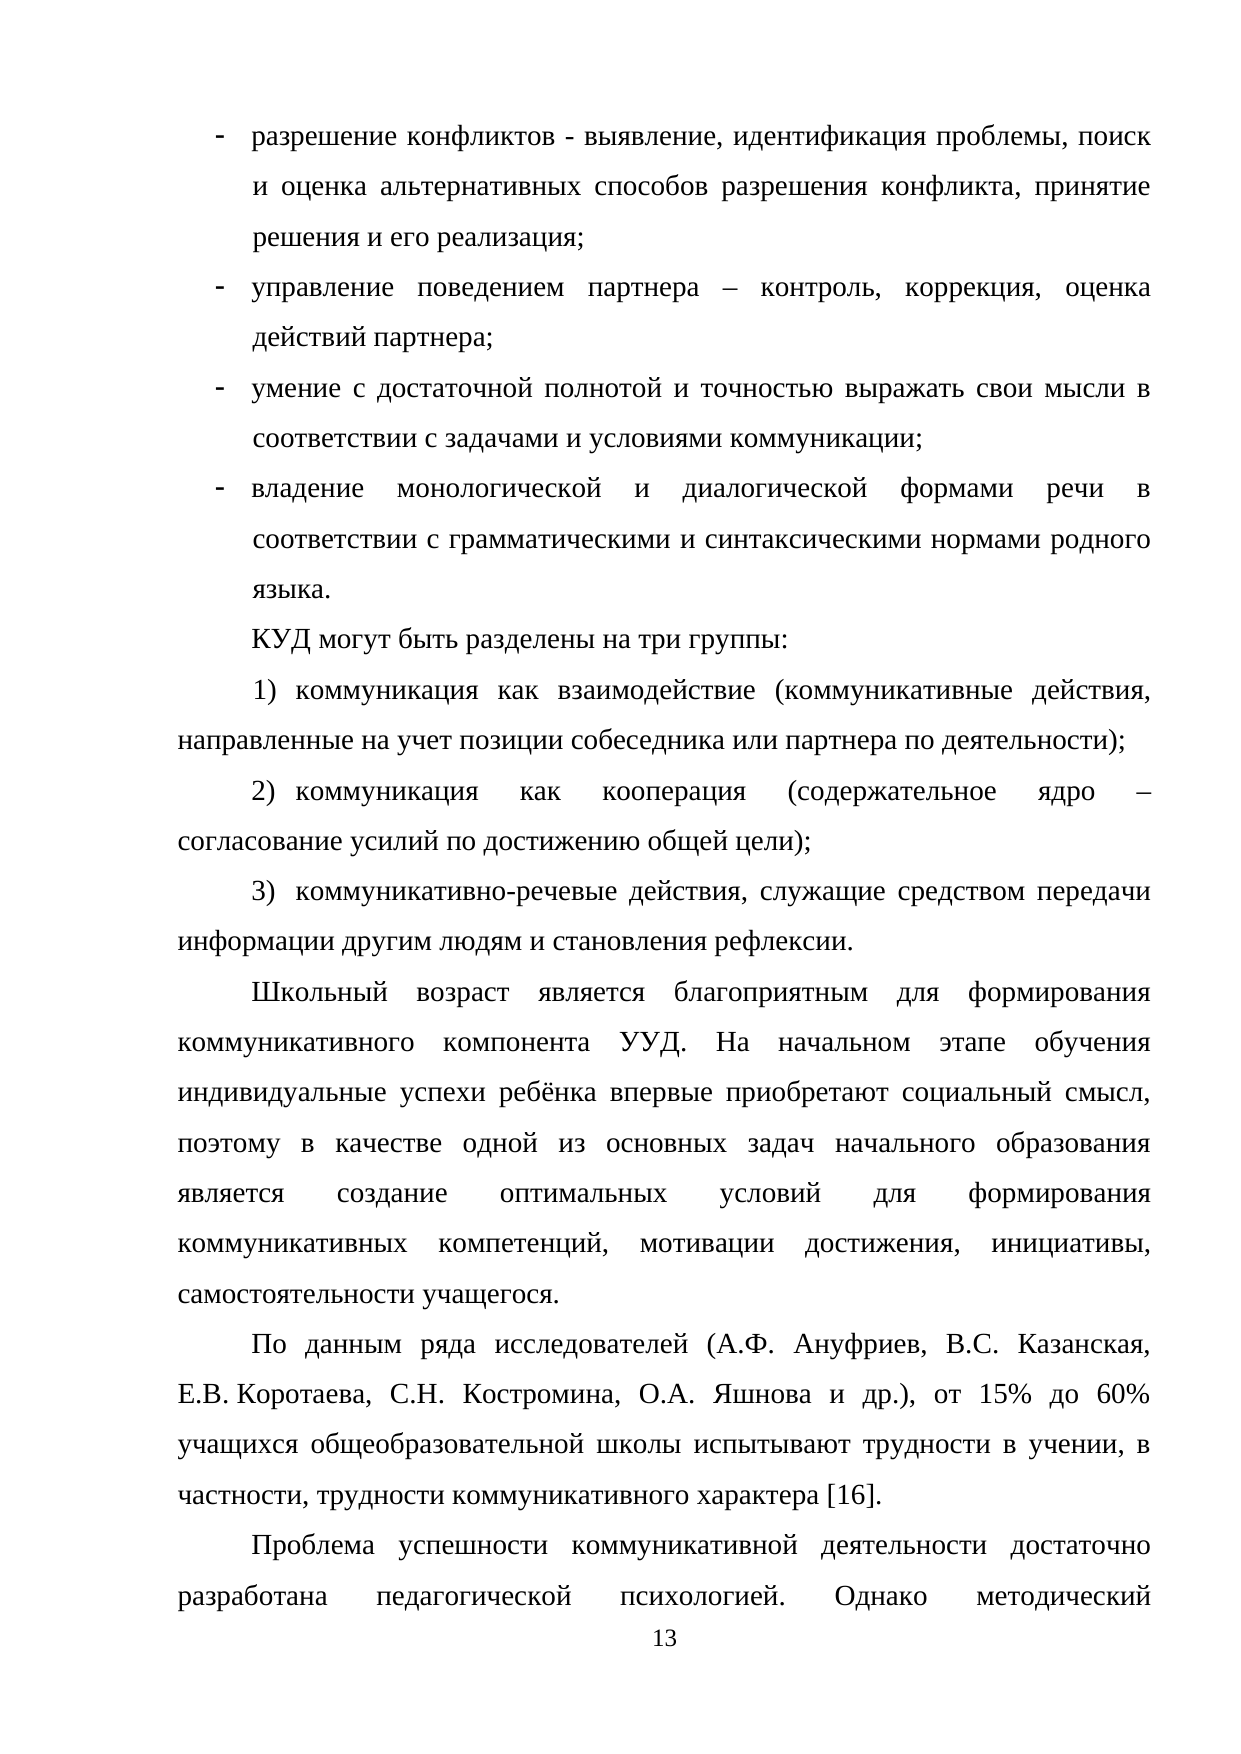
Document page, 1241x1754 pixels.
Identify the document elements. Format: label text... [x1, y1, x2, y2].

text По данным ряда исследователей (А.Ф. Ануфриев, В.С. Казанская, Е.В. Коротаева, С.Н. Костромина, О.А. Яшнова и др.), от 15% до 60% учащихся общеобразовательной школы испытывают трудности в учении, в частности, трудности коммуникативного характера [16]. [177, 1326, 1152, 1511]
list коммуникация как кооперация (содержательное ядро – согласование усилий по достижению общей цели); [177, 773, 1152, 856]
list разрешение конфликтов - выявление, идентификация проблемы, поиск и оценка альтернативных способов разрешения конфликта, принятие решения и его реализация; [215, 118, 1152, 252]
text КУД могут быть разделены на три группы: [177, 622, 1152, 655]
list умение с достаточной полнотой и точностью выражать свои мысли в соответствии с задачами и условиями коммуникации; [215, 370, 1152, 454]
list управление поведением партнера – контроль, коррекция, оценка действий партнера; [215, 269, 1152, 353]
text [177, 1527, 1152, 1611]
list коммуникация как взаимодействие (коммуникативные действия, направленные на учет позиции собеседника или партнера по деятельности); [177, 672, 1152, 756]
list владение монологической и диалогической формами речи в соответствии с грамматическими и синтаксическими нормами родного языка. [215, 471, 1152, 605]
list коммуникативно-речевые действия, служащие средством передачи информации другим людям и становления рефлексии. [177, 873, 1152, 957]
text Школьный возраст является благоприятным для формирования коммуникативного компонента УУД. На начальном этапе обучения индивидуальные успехи ребёнка впервые приобретают социальный смысл, поэтому в качестве одной из основных задач начального образования является создание оптимальных условий для формирования коммуникативных компетенций, мотивации достижения, инициативы, самостоятельности учащегося. [177, 974, 1152, 1309]
